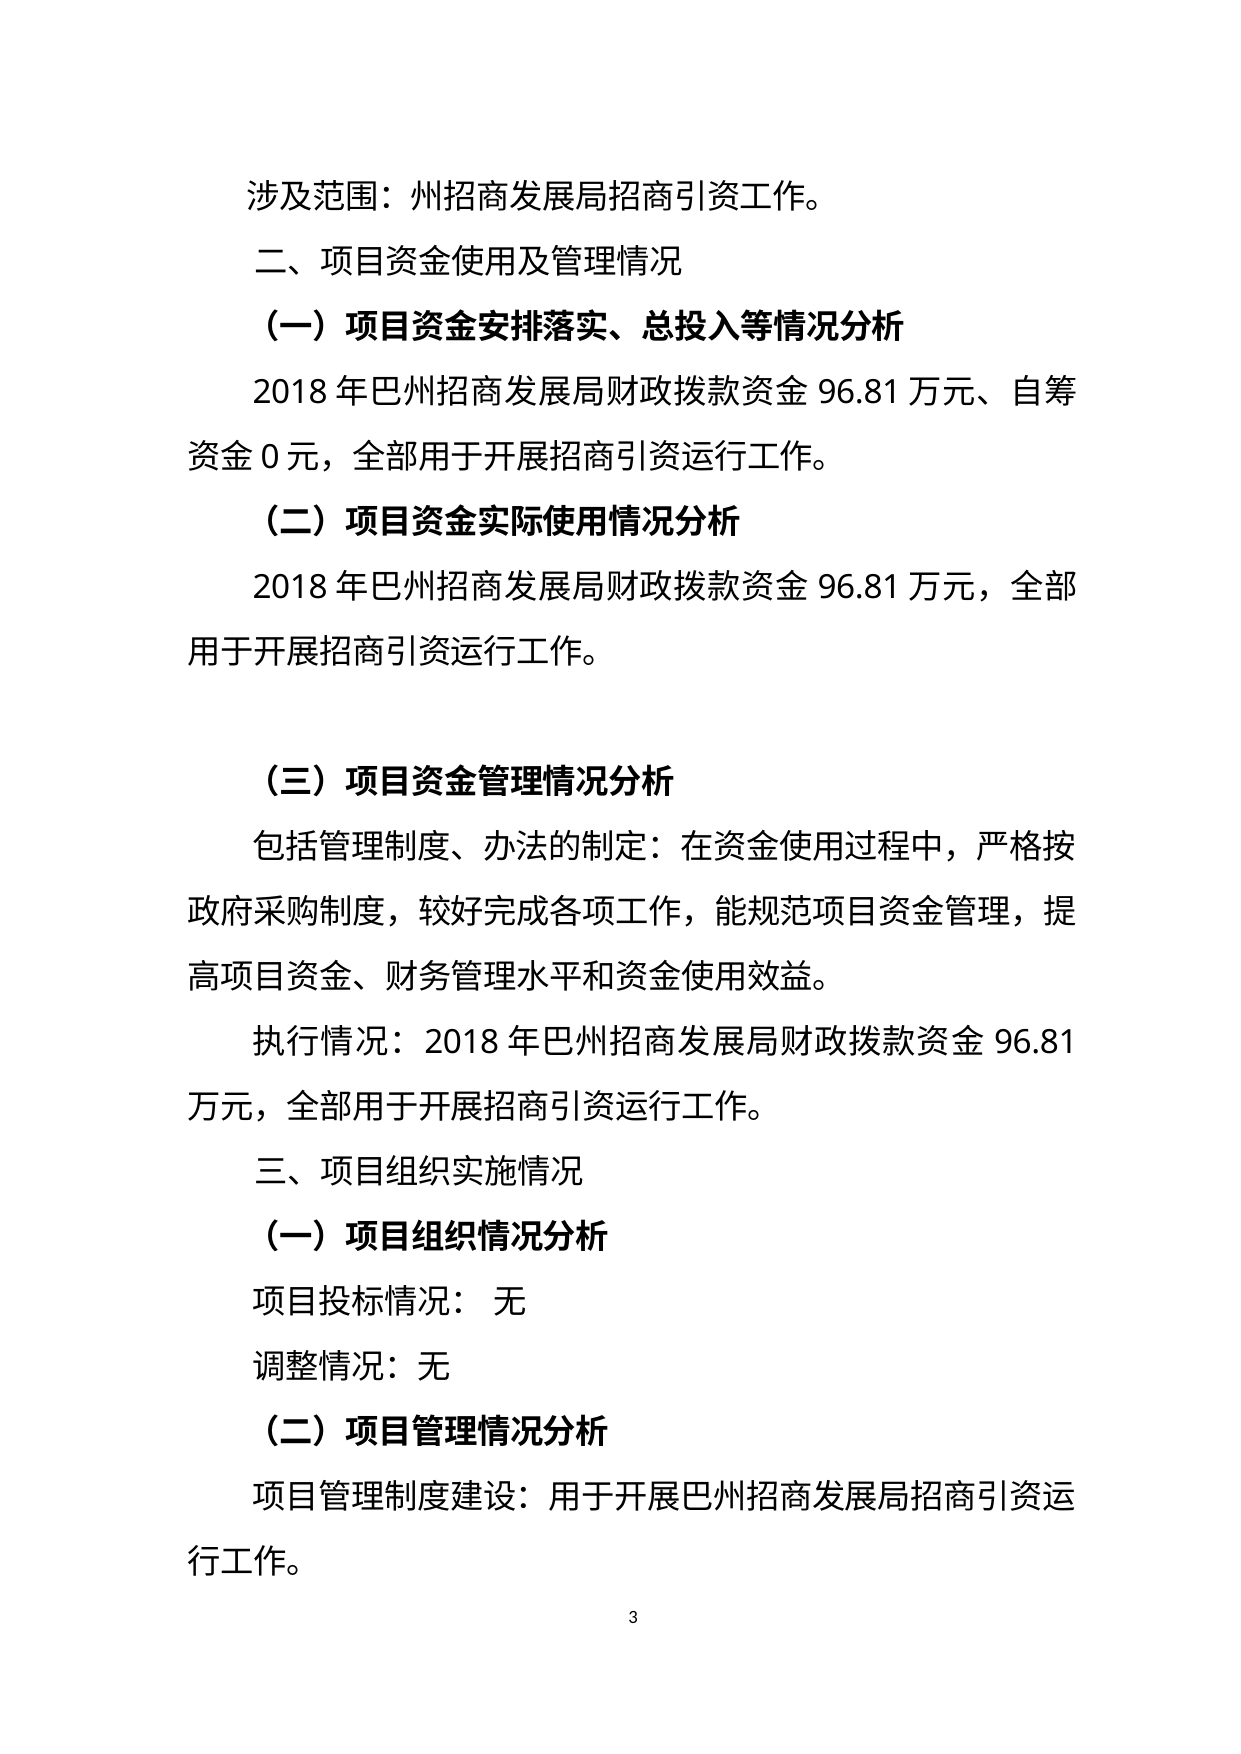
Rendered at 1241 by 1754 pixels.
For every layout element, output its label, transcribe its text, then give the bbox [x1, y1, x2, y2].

text 涉及范围：州招商发展局招商引资工作。 [187, 162, 1078, 227]
text （二）项目管理情况分析 [187, 1397, 1078, 1462]
text 执行情况：2018年巴州招商发展局财政拨款资金96.81万元，全部用于开展招商引资运行工作。 [187, 1007, 1078, 1137]
text 调整情况：无 [187, 1332, 1078, 1397]
text （一）项目资金安排落实、总投入等情况分析 [187, 292, 1078, 357]
text 2018年巴州招商发展局财政拨款资金96.81万元，全部用于开展招商引资运行工作。 [187, 552, 1078, 682]
text 2018年巴州招商发展局财政拨款资金96.81万元、自筹资金0元，全部用于开展招商引资运行工作。 [187, 357, 1078, 487]
text 项目管理制度建设：用于开展巴州招商发展局招商引资运行工作。 [187, 1462, 1078, 1592]
text 二、项目资金使用及管理情况 [187, 227, 1078, 292]
text （二）项目资金实际使用情况分析 [187, 487, 1078, 552]
text （一）项目组织情况分析 [187, 1202, 1078, 1267]
text 三、项目组织实施情况 [187, 1137, 1078, 1202]
text 包括管理制度、办法的制定：在资金使用过程中，严格按政府采购制度，较好完成各项工作，能规范项目资金管理，提高项目资金、财务管理水平和资金使用效益。 [187, 812, 1078, 1007]
text （三）项目资金管理情况分析 [187, 747, 1078, 812]
text 项目投标情况： 无 [187, 1267, 1078, 1332]
